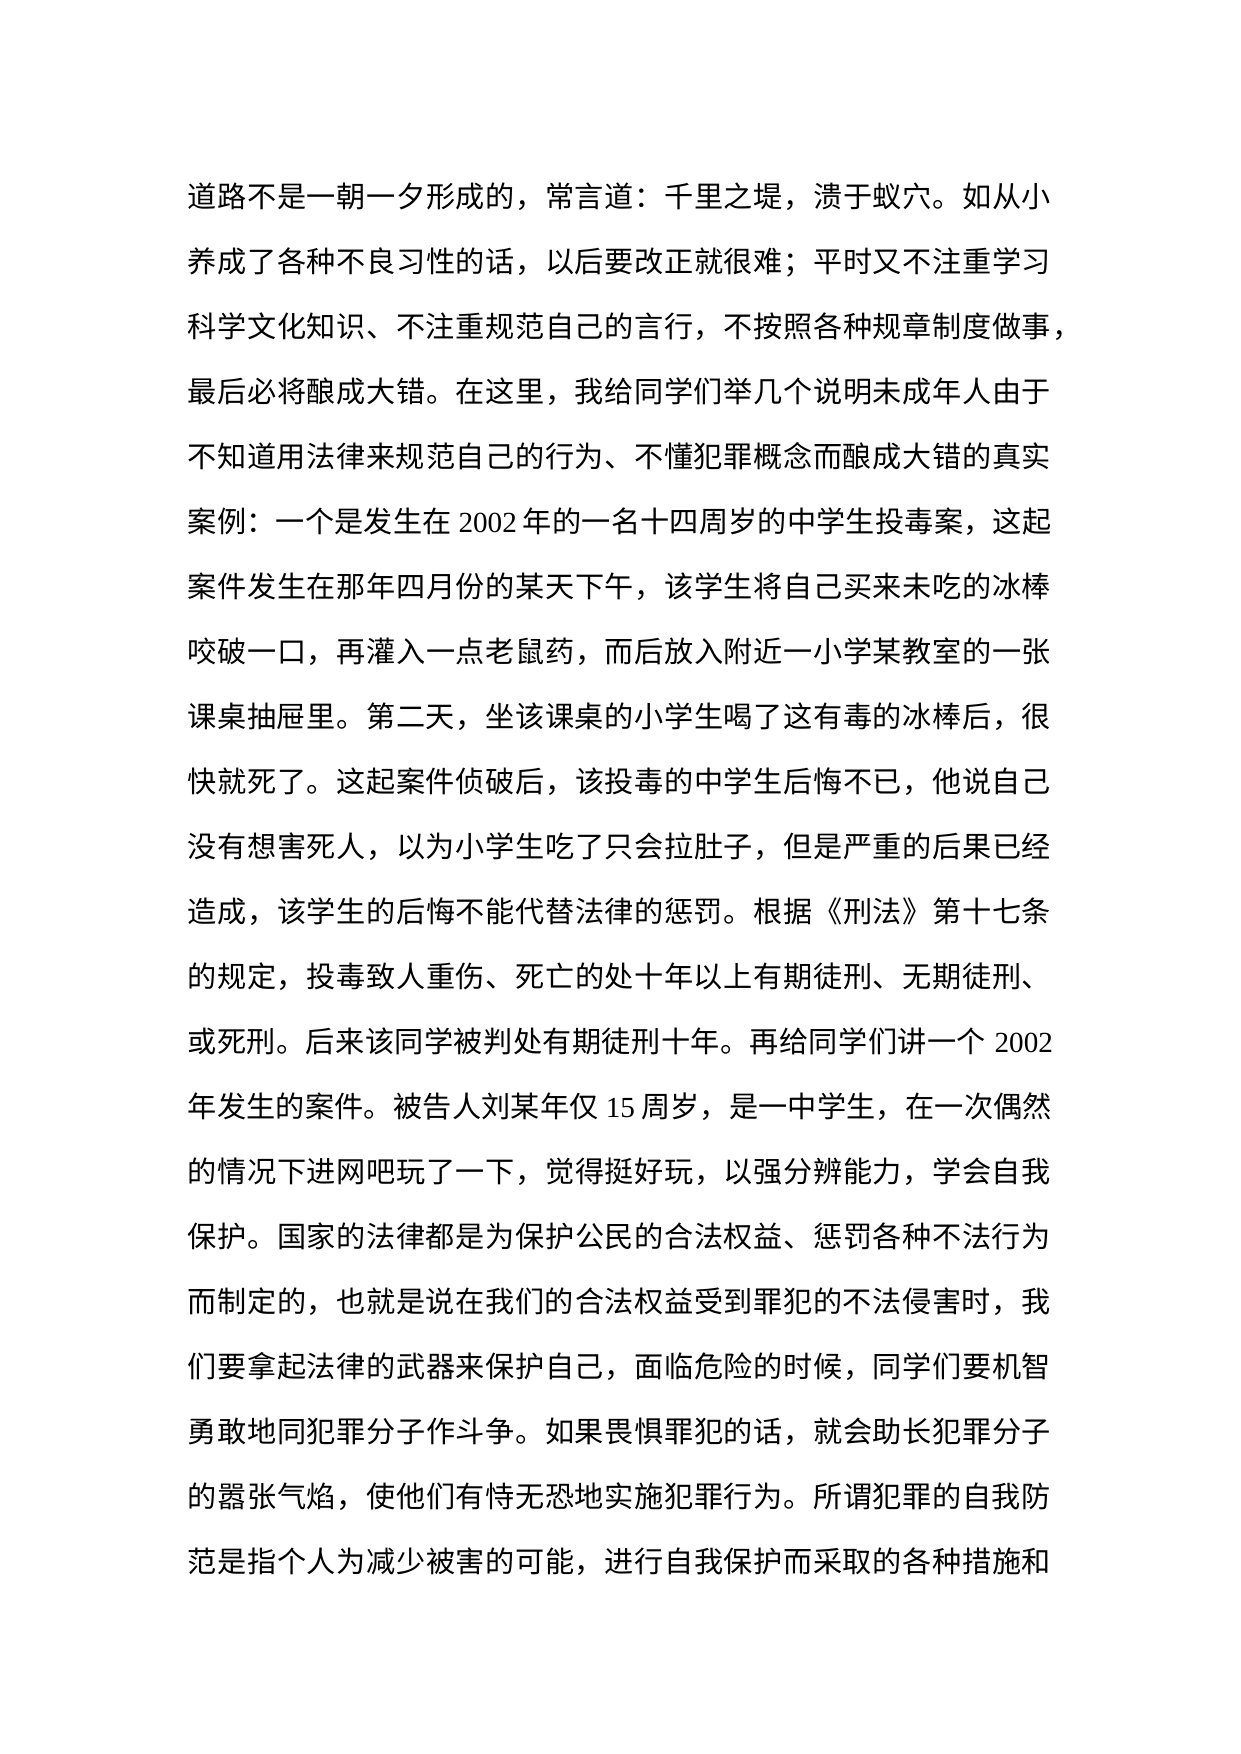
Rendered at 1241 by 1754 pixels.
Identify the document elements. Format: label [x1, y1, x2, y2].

text [187, 162, 1053, 1592]
